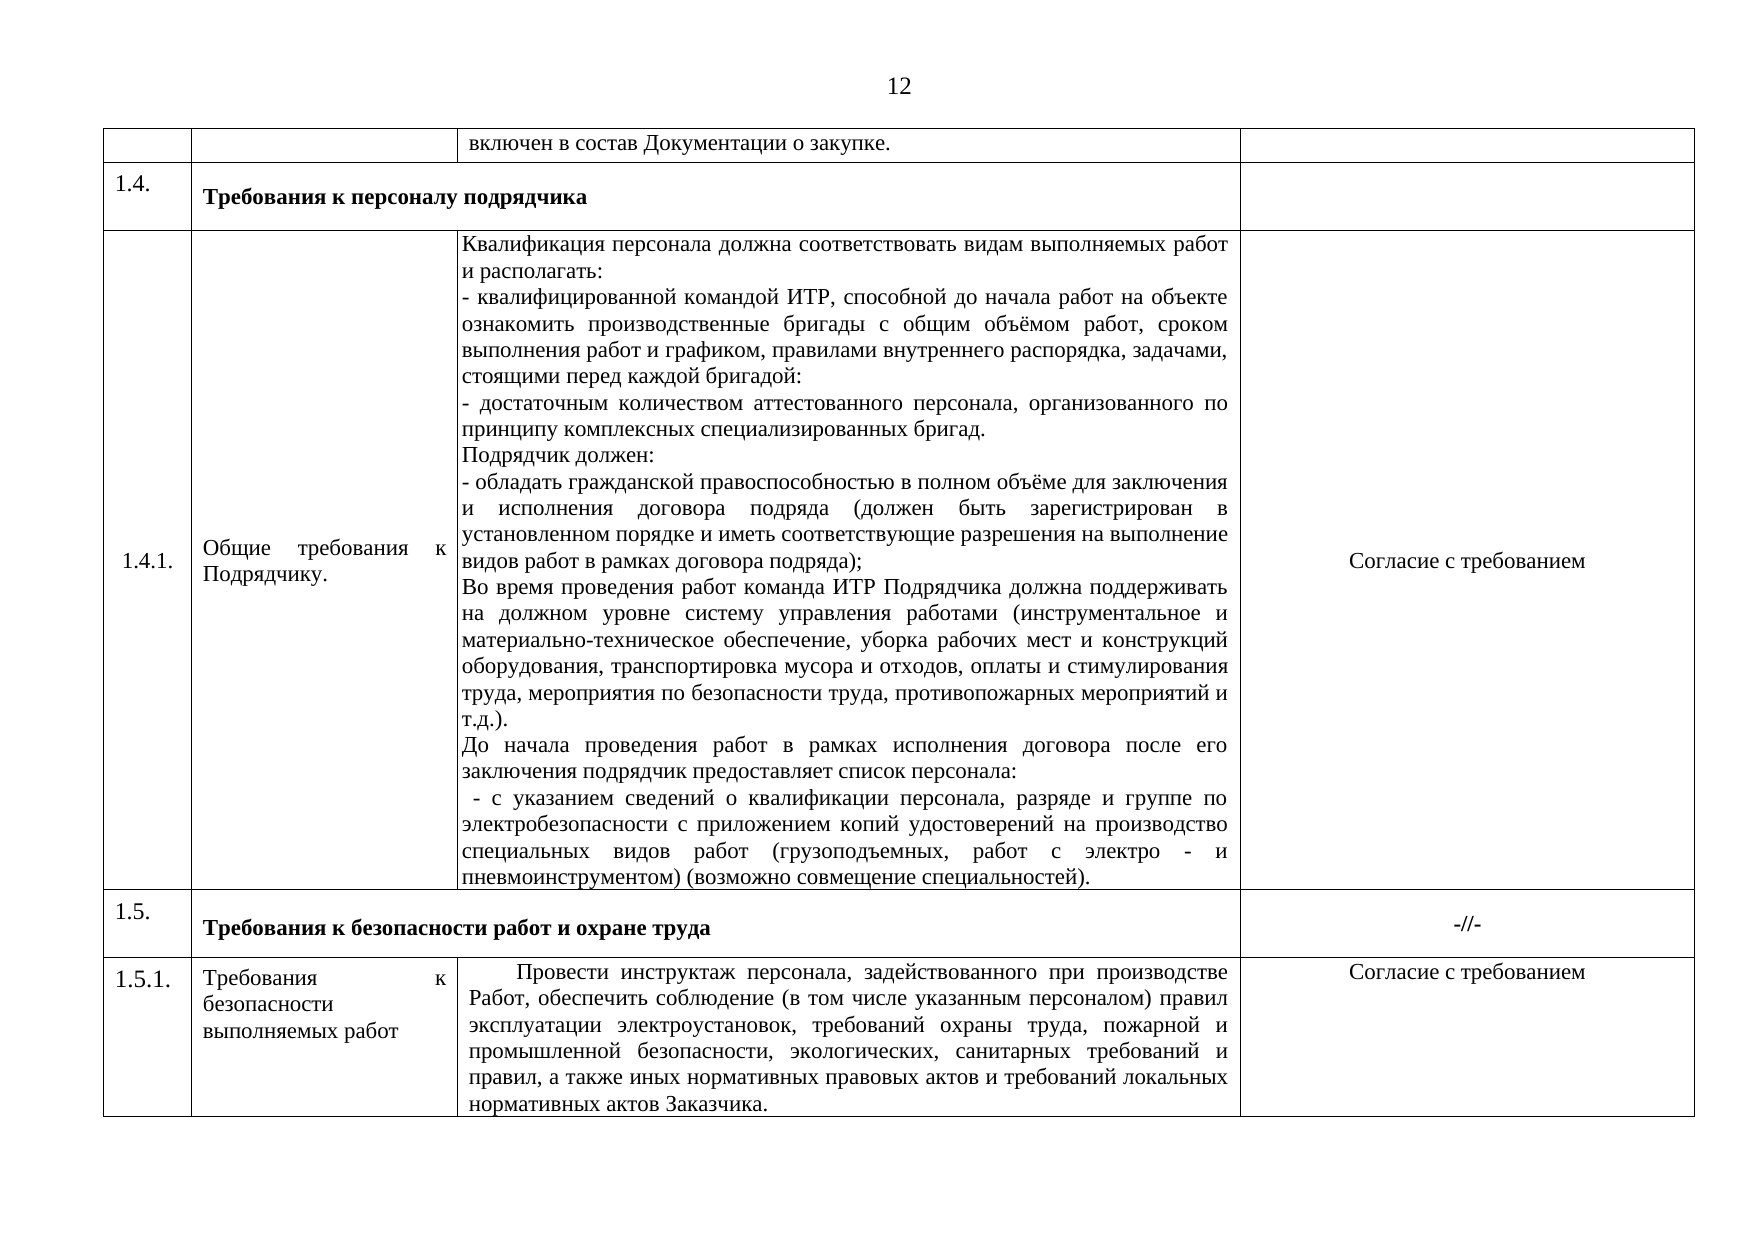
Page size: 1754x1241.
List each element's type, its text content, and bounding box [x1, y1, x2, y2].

table_cell Требования к безопасности работ и охране труда [192, 890, 1240, 957]
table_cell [192, 129, 457, 162]
table_cell Общие требования к Подрядчику. [192, 231, 457, 889]
table_cell [104, 958, 191, 1116]
table_cell Требования к персоналу подрядчика [192, 163, 1240, 229]
table_cell Согласие с требованием [1241, 231, 1694, 889]
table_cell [458, 129, 1240, 162]
table_cell 1.4.1. [104, 231, 191, 889]
table_cell [104, 890, 191, 957]
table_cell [1241, 958, 1694, 1116]
table_cell [1241, 163, 1694, 229]
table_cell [458, 958, 1240, 1116]
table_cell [192, 958, 457, 1116]
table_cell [1241, 129, 1694, 162]
table_cell -//- [1241, 890, 1694, 957]
table_cell Квалификация персонала должна соответствовать видам выполняемых работ и располагать: - квалифицированной командой ИТР, способной до начала работ на объекте ознакомить производственные бригады с общим объёмом работ, сроком выполнения работ и графиком, правилами внутреннего распорядка, задачами, стоящими перед каждой бригадой: - достаточным количеством аттестованного персонала, организованного по принципу комплексных специализированных бригад. Подрядчик должен: - обладать гражданской правоспособностью в полном объёме для заключения и исполнения договора подряда (должен быть зарегистрирован в установленном порядке и иметь соответствующие разрешения на выполнение видов работ в рамках договора подряда); Во время проведения работ команда ИТР Подрядчика должна поддерживать на должном уровне систему управления работами (инструментальное и материально-техническое обеспечение, уборка рабочих мест и конструкций оборудования, транспортировка мусора и отходов, оплаты и стимулирования труда, мероприятия по безопасности труда, противопожарных мероприятий и т.д.). До начала проведения работ в рамках исполнения договора после его заключения подрядчик предоставляет список персонала: - с указанием сведений о квалификации персонала, разряде и группе по электробезопасности с приложением копий удостоверений на производство специальных видов работ (грузоподъемных, работ с электро - и пневмоинструментом) (возможно совмещение специальностей). [458, 231, 1240, 889]
table_cell [104, 163, 191, 229]
